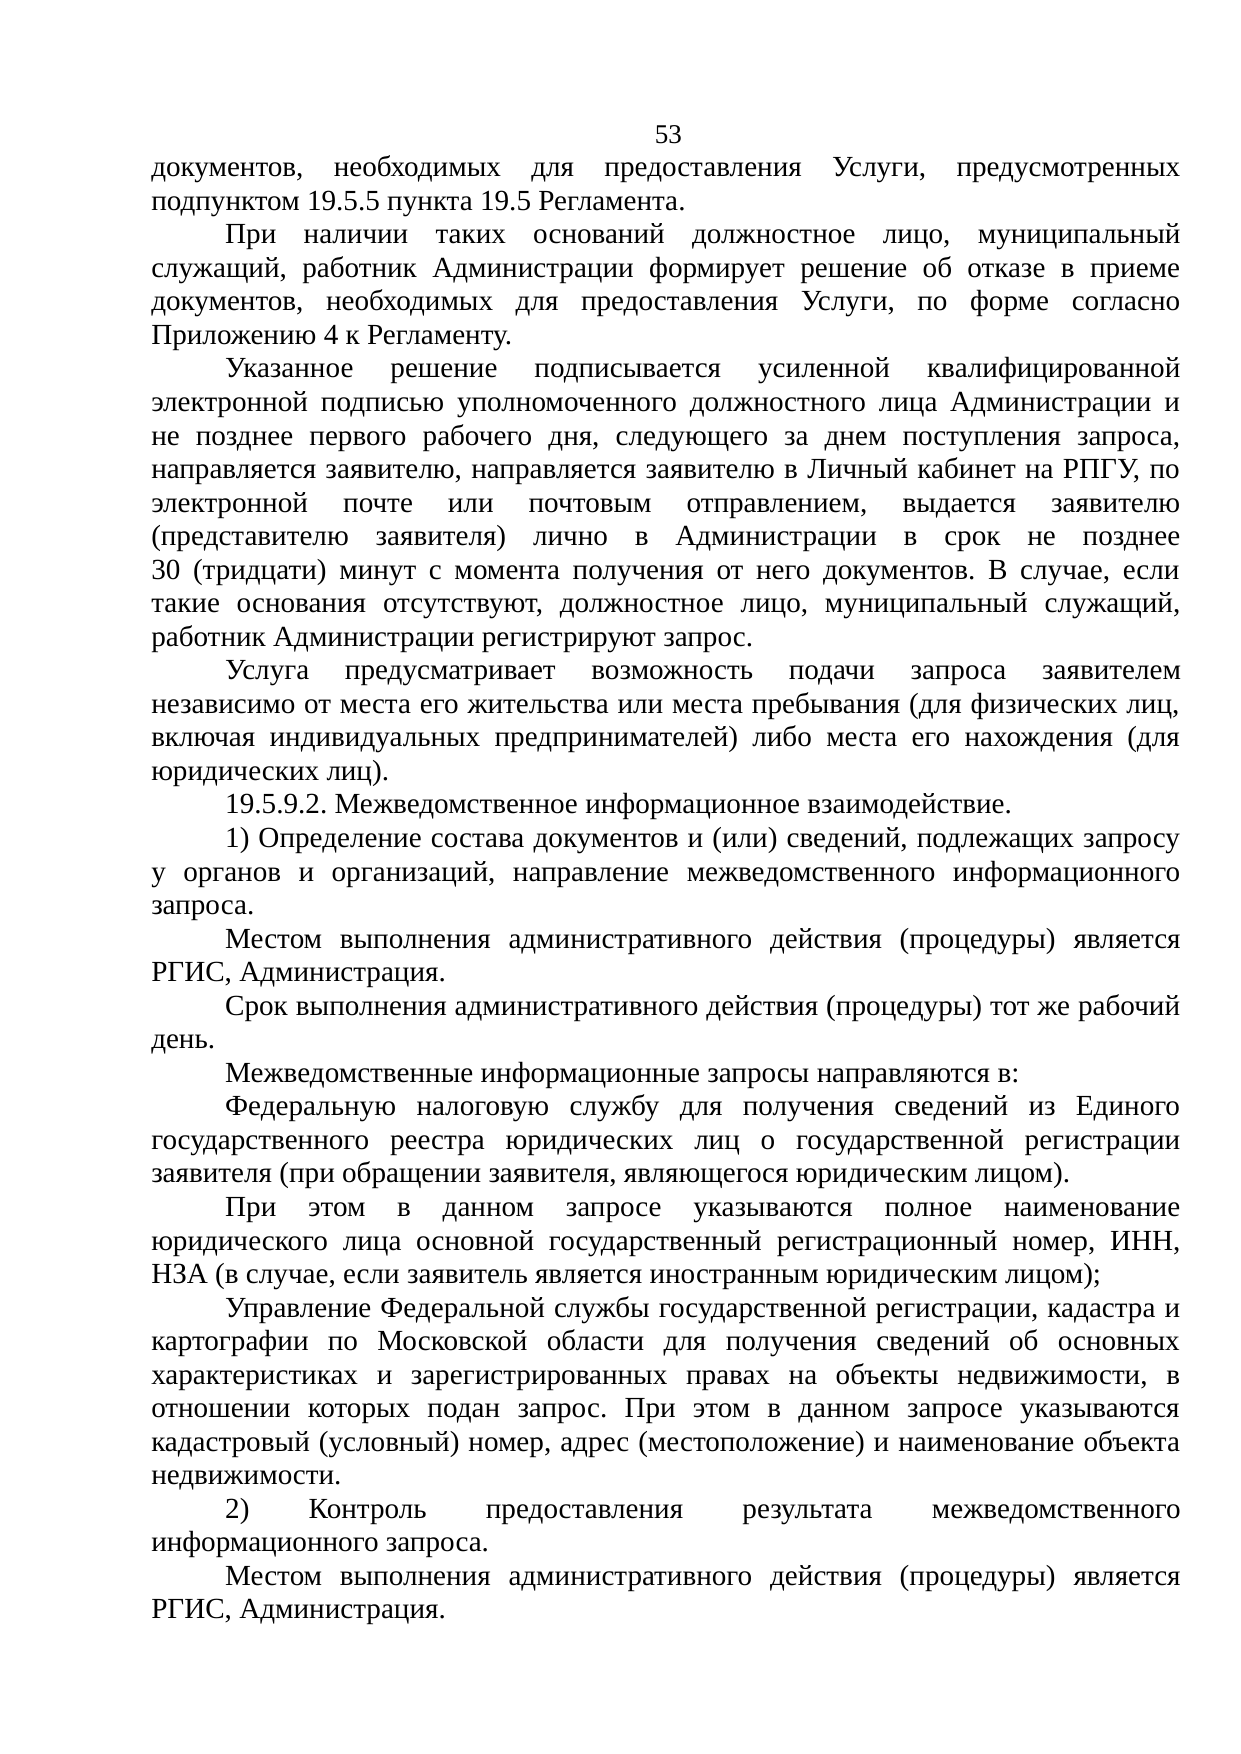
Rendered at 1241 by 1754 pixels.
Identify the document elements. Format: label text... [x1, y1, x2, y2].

text Услуга предусматривает возможность подачи запроса заявителем независимо от места его жительства или места пребывания (для физических лиц, включая индивидуальных предпринимателей) либо места его нахождения (для юридических лиц). [151, 652, 1181, 787]
text Срок выполнения административного действия (процедуры) тот же рабочий день. [151, 988, 1181, 1055]
text Межведомственные информационные запросы направляются в: [151, 1055, 1181, 1088]
text Управление Федеральной службы государственной регистрации, кадастра и картографии по Московской области для получения сведений об основных характеристиках и зарегистрированных правах на объекты недвижимости, в отношении которых подан запрос. При этом в данном запросе указываются кадастровый (условный) номер, адрес (местоположение) и наименование объекта недвижимости. [151, 1290, 1181, 1491]
text При этом в данном запросе указываются полное наименование юридического лица основной государственный регистрационный номер, ИНН, НЗА (в случае, если заявитель является иностранным юридическим лицом); [151, 1189, 1181, 1290]
text 2) Контроль предоставления результата межведомственного информационного запроса. [151, 1491, 1181, 1558]
text 1) Определение состава документов и (или) сведений, подлежащих запросу у органов и организаций, направление межведомственного информационного запроса. [151, 820, 1181, 921]
text Федеральную налоговую службу для получения сведений из Единого государственного реестра юридических лиц о государственной регистрации заявителя (при обращении заявителя, являющегося юридическим лицом). [151, 1088, 1181, 1189]
text При наличии таких оснований должностное лицо, муниципальный служащий, работник Администрации формирует решение об отказе в приеме документов, необходимых для предоставления Услуги, по форме согласно Приложению 4 к Регламенту. [151, 216, 1181, 351]
text Указанное решение подписывается усиленной квалифицированной электронной подписью уполномоченного должностного лица Администрации и не позднее первого рабочего дня, следующего за днем поступления запроса, направляется заявителю, направляется заявителю в Личный кабинет на РПГУ, по электронной почте или почтовым отправлением, выдается заявителю (представителю заявителя) лично в Администрации в срок не позднее 30 (тридцати) минут с момента получения от него документов. В случае, если такие основания отсутствуют, должностное лицо, муниципальный служащий, работник Администрации регистрируют запрос. [151, 351, 1181, 652]
text 19.5.9.2. Межведомственное информационное взаимодействие. [151, 787, 1181, 820]
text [151, 149, 1181, 216]
text Местом выполнения административного действия (процедуры) является РГИС, Администрация. [151, 1558, 1181, 1625]
text Местом выполнения административного действия (процедуры) является РГИС, Администрация. [151, 921, 1181, 988]
